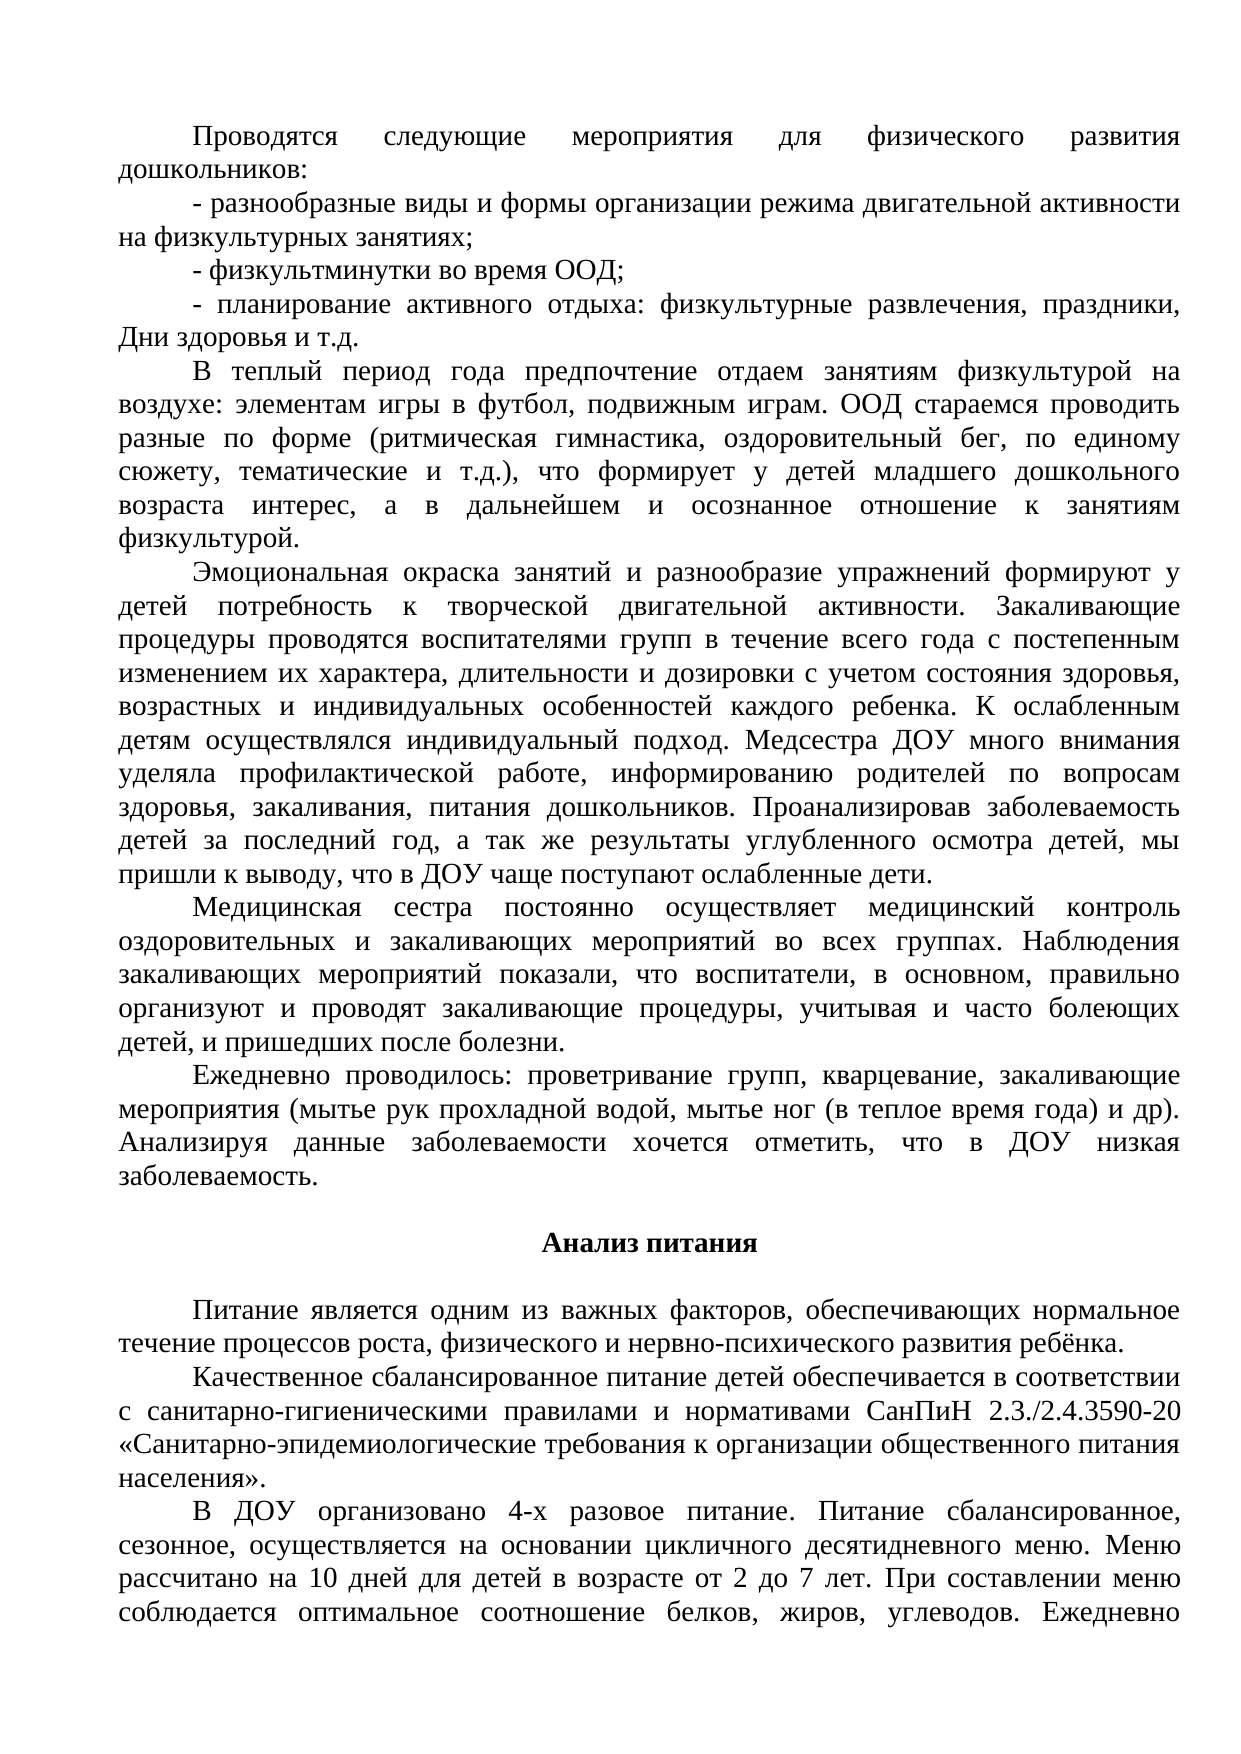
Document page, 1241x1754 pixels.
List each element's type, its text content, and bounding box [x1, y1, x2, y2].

text Ежедневно проводилось: проветривание групп, кварцевание, закаливающие мероприятия (мытье рук прохладной водой, мытье ног (в теплое время года) и др). Анализируя данные заболеваемости хочется отметить, что в ДОУ низкая заболеваемость. [118, 1057, 1181, 1191]
text Питание является одним из важных факторов, обеспечивающих нормальное течение процессов роста, физического и нервно-психического развития ребёнка. [118, 1292, 1181, 1359]
text Медицинская сестра постоянно осуществляет медицинский контроль оздоровительных и закаливающих мероприятий во всех группах. Наблюдения закаливающих мероприятий показали, что воспитатели, в основном, правильно организуют и проводят закаливающие процедуры, учитывая и часто болеющих детей, и пришедших после болезни. [118, 889, 1181, 1057]
text Эмоциональная окраска занятий и разнообразие упражнений формируют у детей потребность к творческой двигательной активности. Закаливающие процедуры проводятся воспитателями групп в течение всего года с постепенным изменением их характера, длительности и дозировки с учетом состояния здоровья, возрастных и индивидуальных особенностей каждого ребенка. К ослабленным детям осуществлялся индивидуальный подход. Медсестра ДОУ много внимания уделяла профилактической работе, информированию родителей по вопросам здоровья, закаливания, питания дошкольников. Проанализировав заболеваемость детей за последний год, а так же результаты углубленного осмотра детей, мы пришли к выводу, что в ДОУ чаще поступают ослабленные дети. [118, 554, 1181, 889]
text Проводятся следующие мероприятия для физического развития дошкольников: [118, 118, 1181, 185]
text Качественное сбалансированное питание детей обеспечивается в соответствии с санитарно-гигиеническими правилами и нормативами СанПиН 2.3./2.4.3590-20 «Санитарно-эпидемиологические требования к организации общественного питания населения». [118, 1359, 1181, 1493]
text - планирование активного отдыха: физкультурные развлечения, праздники, Дни здоровья и т.д. [118, 286, 1181, 353]
text - разнообразные виды и формы организации режима двигательной активности на физкультурных занятиях; [118, 185, 1181, 252]
text - физкультминутки во время ООД; [118, 252, 1181, 286]
text В теплый период года предпочтение отдаем занятиям физкультурой на воздухе: элементам игры в футбол, подвижным играм. ООД стараемся проводить разные по форме (ритмическая гимнастика, оздоровительный бег, по единому сюжету, тематические и т.д.), что формирует у детей младшего дошкольного возраста интерес, а в дальнейшем и осознанное отношение к занятиям физкультурой. [118, 353, 1181, 554]
text Анализ питания [118, 1225, 1181, 1258]
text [118, 1493, 1181, 1627]
